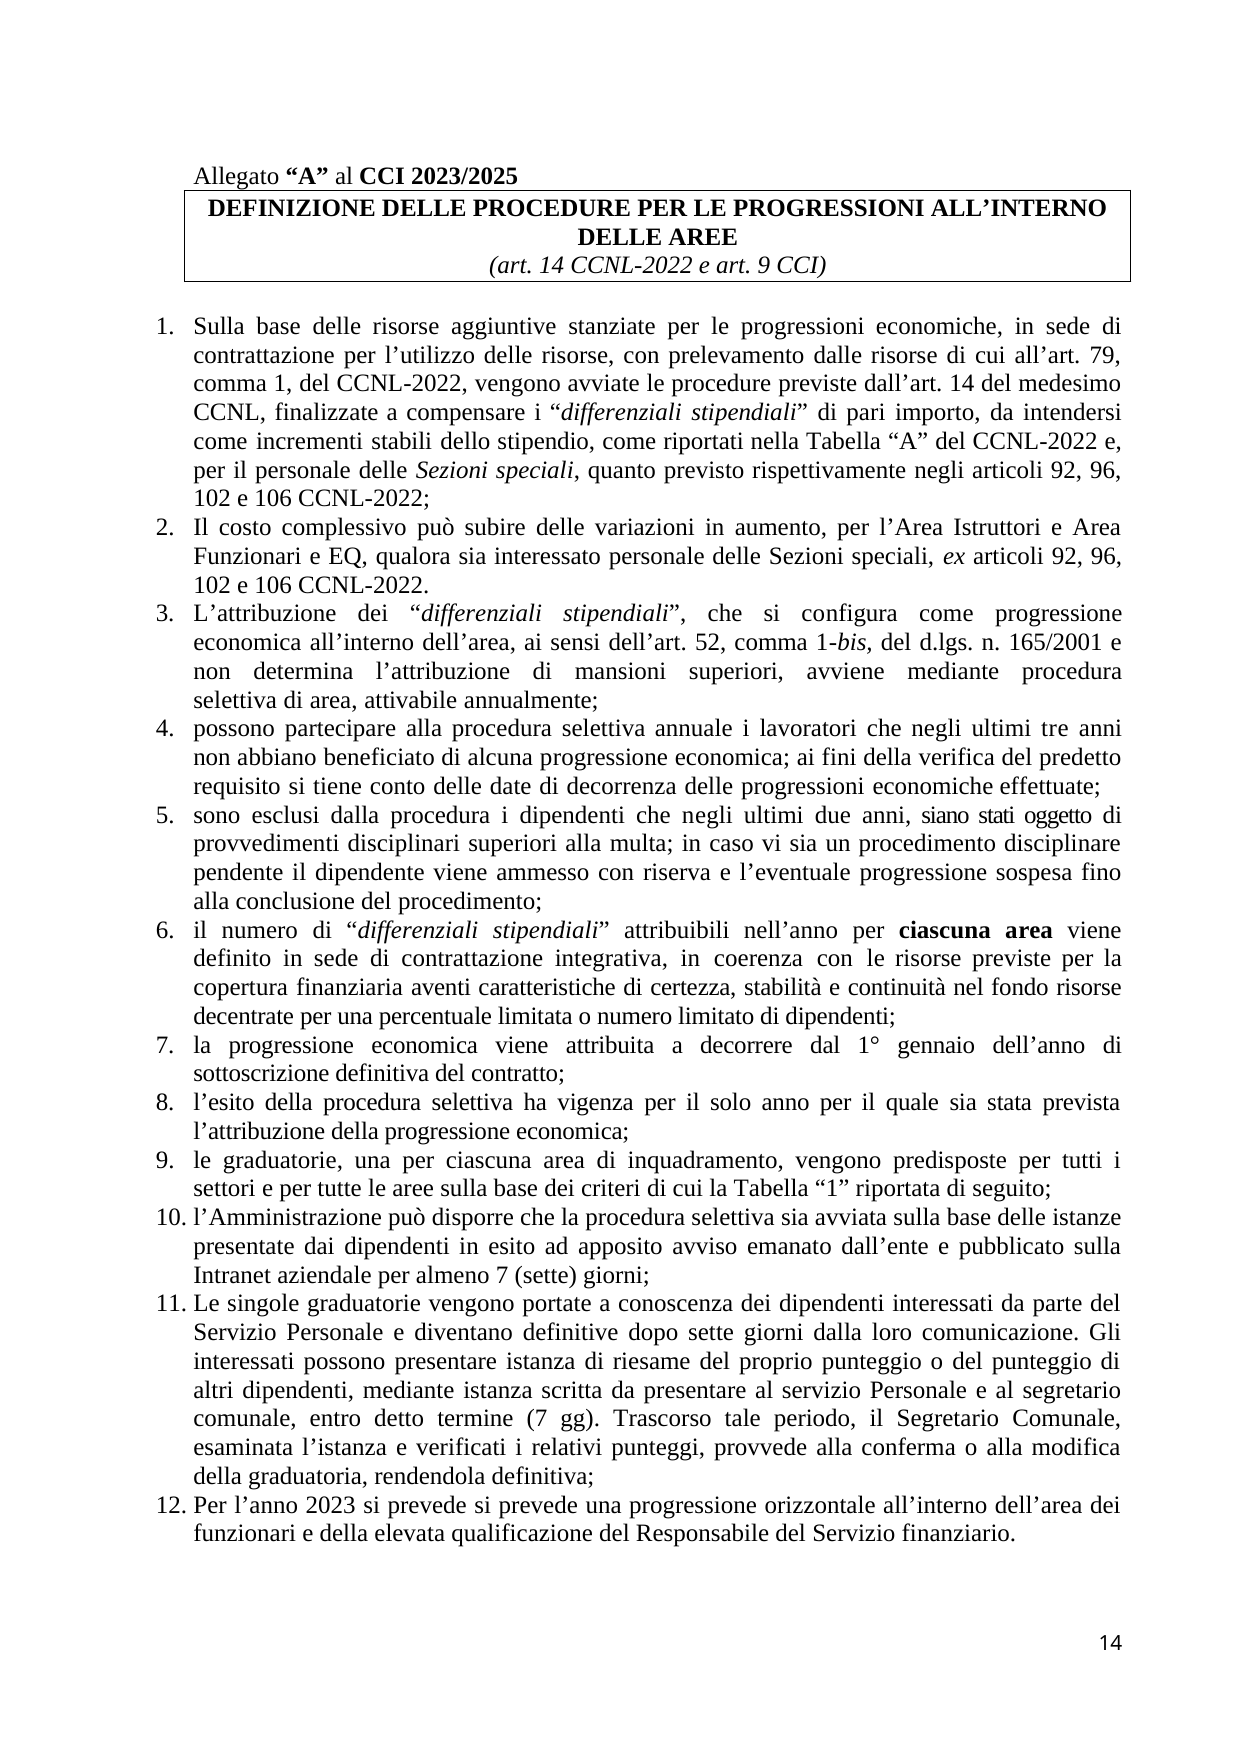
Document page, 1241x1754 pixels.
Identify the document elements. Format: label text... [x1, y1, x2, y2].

list le graduatorie, una per ciascuna area di inquadramento, vengono predisposte per tutti i settori e per tutte le aree sulla base dei criteri di cui la Tabella “1” riportata di seguito; [156, 1145, 1122, 1202]
list Il costo complessivo può subire delle variazioni in aumento, per l’Area Istruttori e Area Funzionari e EQ, qualora sia interessato personale delle Sezioni speciali, ex articoli 92, 96, 102 e 106 CCNL-2022. [156, 512, 1122, 598]
list l’Amministrazione può disporre che la procedura selettiva sia avviata sulla base delle istanze presentate dai dipendenti in esito ad apposito avviso emanato dall’ente e pubblicato sulla Intranet aziendale per almeno 7 (sette) giorni; [156, 1202, 1122, 1288]
text Allegato “A” al CCI 2023/2025 [118, 161, 1122, 190]
list Per l’anno 2023 si prevede si prevede una progressione orizzontale all’interno dell’area dei funzionari e della elevata qualificazione del Responsabile del Servizio finanziario. [156, 1490, 1122, 1547]
text (art. 14 CCNL-2022 e art. 9 CCI) [185, 247, 1130, 281]
list l’esito della procedura selettiva ha vigenza per il solo anno per il quale sia stata prevista l’attribuzione della progressione economica; [156, 1087, 1122, 1145]
list sono esclusi dalla procedura i dipendenti che negli ultimi due anni, siano stati oggetto di provvedimenti disciplinari superiori alla multa; in caso vi sia un procedimento disciplinare pendente il dipendente viene ammesso con riserva e l’eventuale progressione sospesa fino alla conclusione del procedimento; [156, 800, 1122, 915]
text DEFINIZIONE DELLE PROCEDURE PER LE PROGRESSIONI ALL’INTERNO DELLE AREE [185, 191, 1130, 247]
list possono partecipare alla procedura selettiva annuale i lavoratori che negli ultimi tre anni non abbiano beneficiato di alcuna progressione economica; ai fini della verifica del predetto requisito si tiene conto delle date di decorrenza delle progressioni economiche effettuate; [156, 713, 1122, 800]
list Sulla base delle risorse aggiuntive stanziate per le progressioni economiche, in sede di contrattazione per l’utilizzo delle risorse, con prelevamento dalle risorse di cui all’art. 79, comma 1, del CCNL-2022, vengono avviate le procedure previste dall’art. 14 del medesimo CCNL, finalizzate a compensare i “differenziali stipendiali” di pari importo, da intendersi come incrementi stabili dello stipendio, come riportati nella Tabella “A” del CCNL-2022 e, per il personale delle Sezioni speciali, quanto previsto rispettivamente negli articoli 92, 96, 102 e 106 CCNL-2022; [156, 311, 1122, 512]
list L’attribuzione dei “differenziali stipendiali”, che si configura come progressione economica all’interno dell’area, ai sensi dell’art. 52, comma 1-bis, del d.lgs. n. 165/2001 e non determina l’attribuzione di mansioni superiori, avviene mediante procedura selettiva di area, attivabile annualmente; [156, 598, 1122, 713]
list la progressione economica viene attribuita a decorrere dal 1° gennaio dell’anno di sottoscrizione definitiva del contratto; [156, 1030, 1122, 1087]
list Le singole graduatorie vengono portate a conoscenza dei dipendenti interessati da parte del Servizio Personale e diventano definitive dopo sette giorni dalla loro comunicazione. Gli interessati possono presentare istanza di riesame del proprio punteggio o del punteggio di altri dipendenti, mediante istanza scritta da presentare al servizio Personale e al segretario comunale, entro detto termine (7 gg). Trascorso tale periodo, il Segretario Comunale, esaminata l’istanza e verificati i relativi punteggi, provvede alla conferma o alla modifica della graduatoria, rendendola definitiva; [156, 1288, 1122, 1490]
list il numero di “differenziali stipendiali” attribuibili nell’anno per ciascuna area viene definito in sede di contrattazione integrativa, in coerenza con le risorse previste per la copertura finanziaria aventi caratteristiche di certezza, stabilità e continuità nel fondo risorse decentrate per una percentuale limitata o numero limitato di dipendenti; [156, 915, 1122, 1030]
